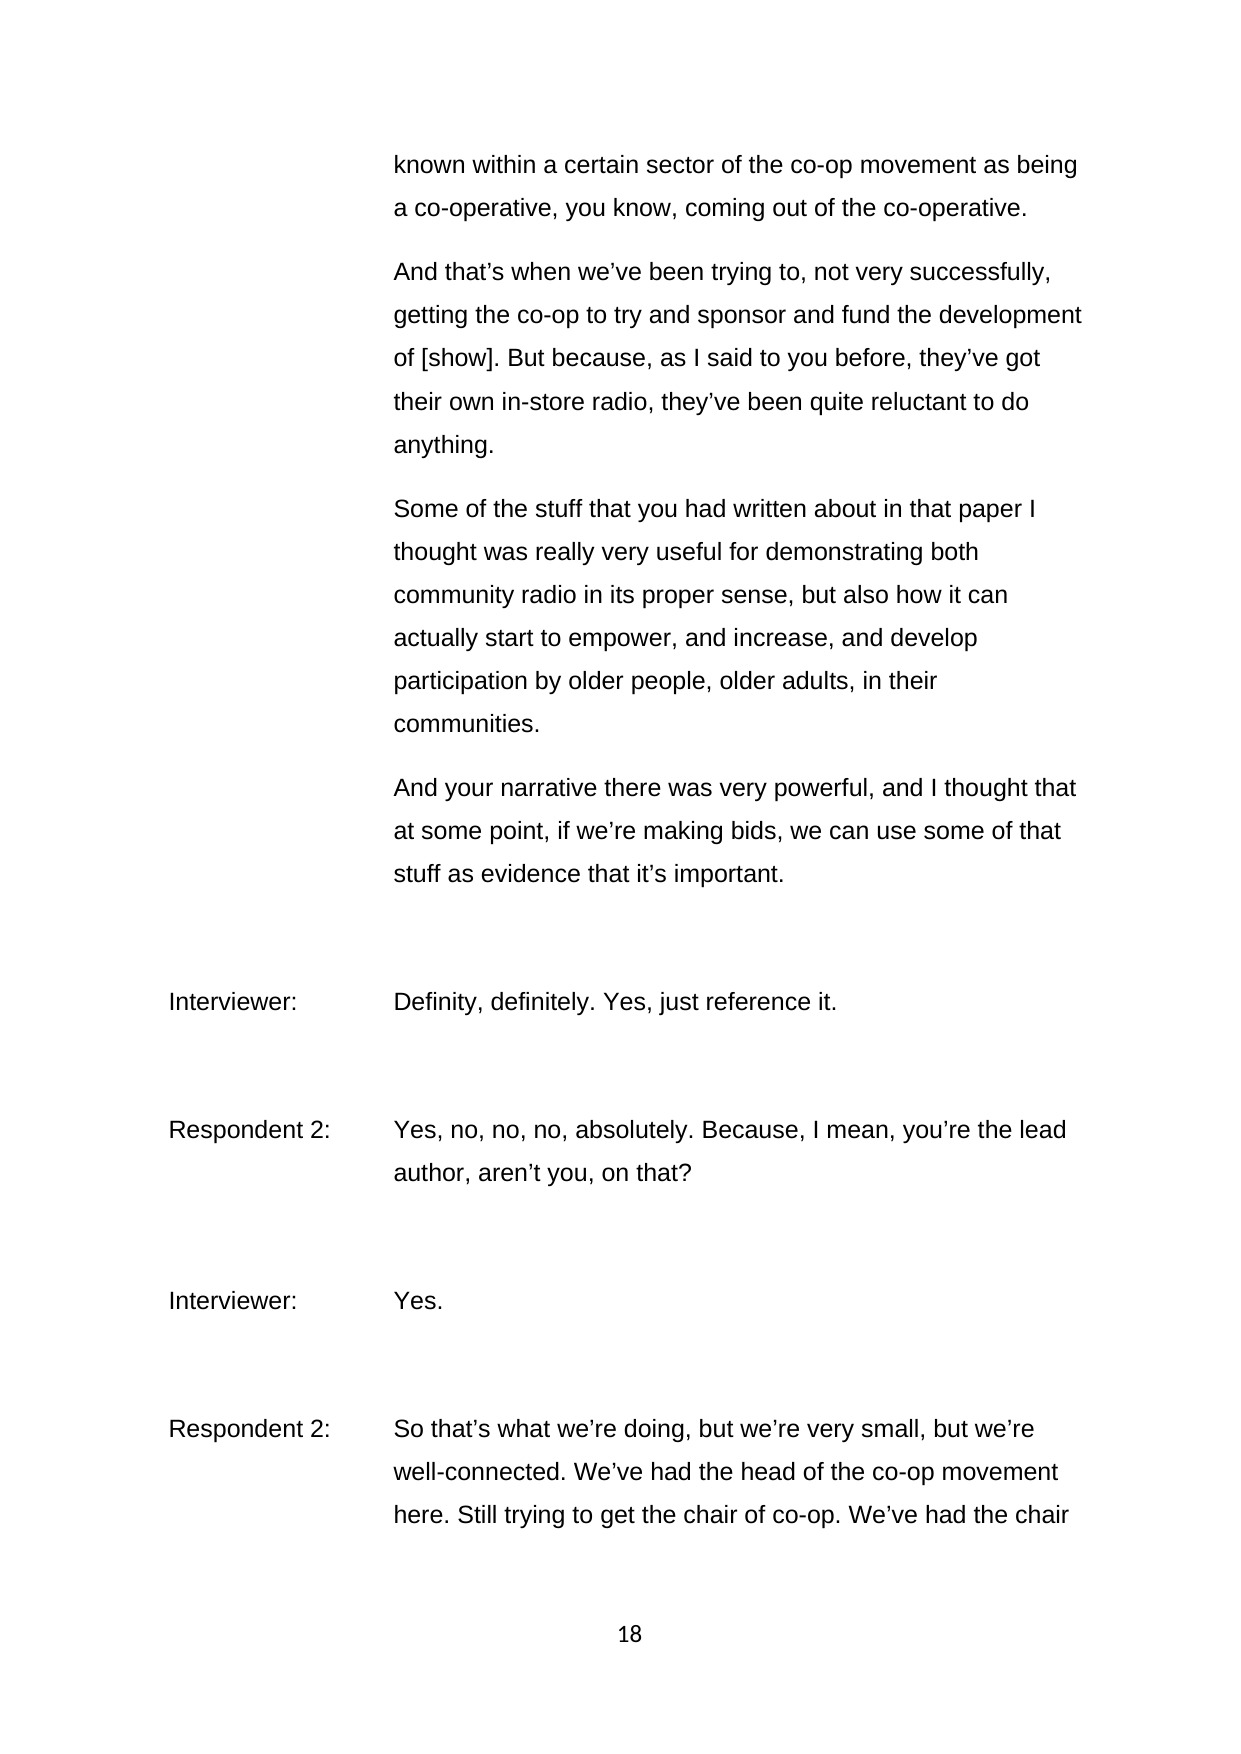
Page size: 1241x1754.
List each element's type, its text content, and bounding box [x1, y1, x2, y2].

text Respondent 2: Yes, no, no, no, absolutely. Because, I mean, you’re the lead author, aren’t you, on that? [168, 1115, 1090, 1187]
text Some of the stuff that you had written about in that paper I thought was really very useful for demonstrating both community radio in its proper sense, but also how it can actually start to empower, and increase, and develop participation by older people, older adults, in their communities. [393, 493, 1090, 738]
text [168, 1414, 1090, 1529]
text Interviewer: Definity, definitely. Yes, just reference it. [168, 987, 1090, 1016]
text And that’s when we’ve been trying to, not very successfully, getting the co-op to try and sponsor and fund the development of [show]. But because, as I said to you before, they’ve got their own in-store radio, they’ve been quite reluctant to do anything. [393, 257, 1090, 458]
text And your narrative there was very powerful, and I thought that at some point, if we’re making bids, we can use some of that stuff as evidence that it’s important. [393, 773, 1090, 888]
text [393, 150, 1090, 222]
text Interviewer: Yes. [168, 1286, 1090, 1315]
